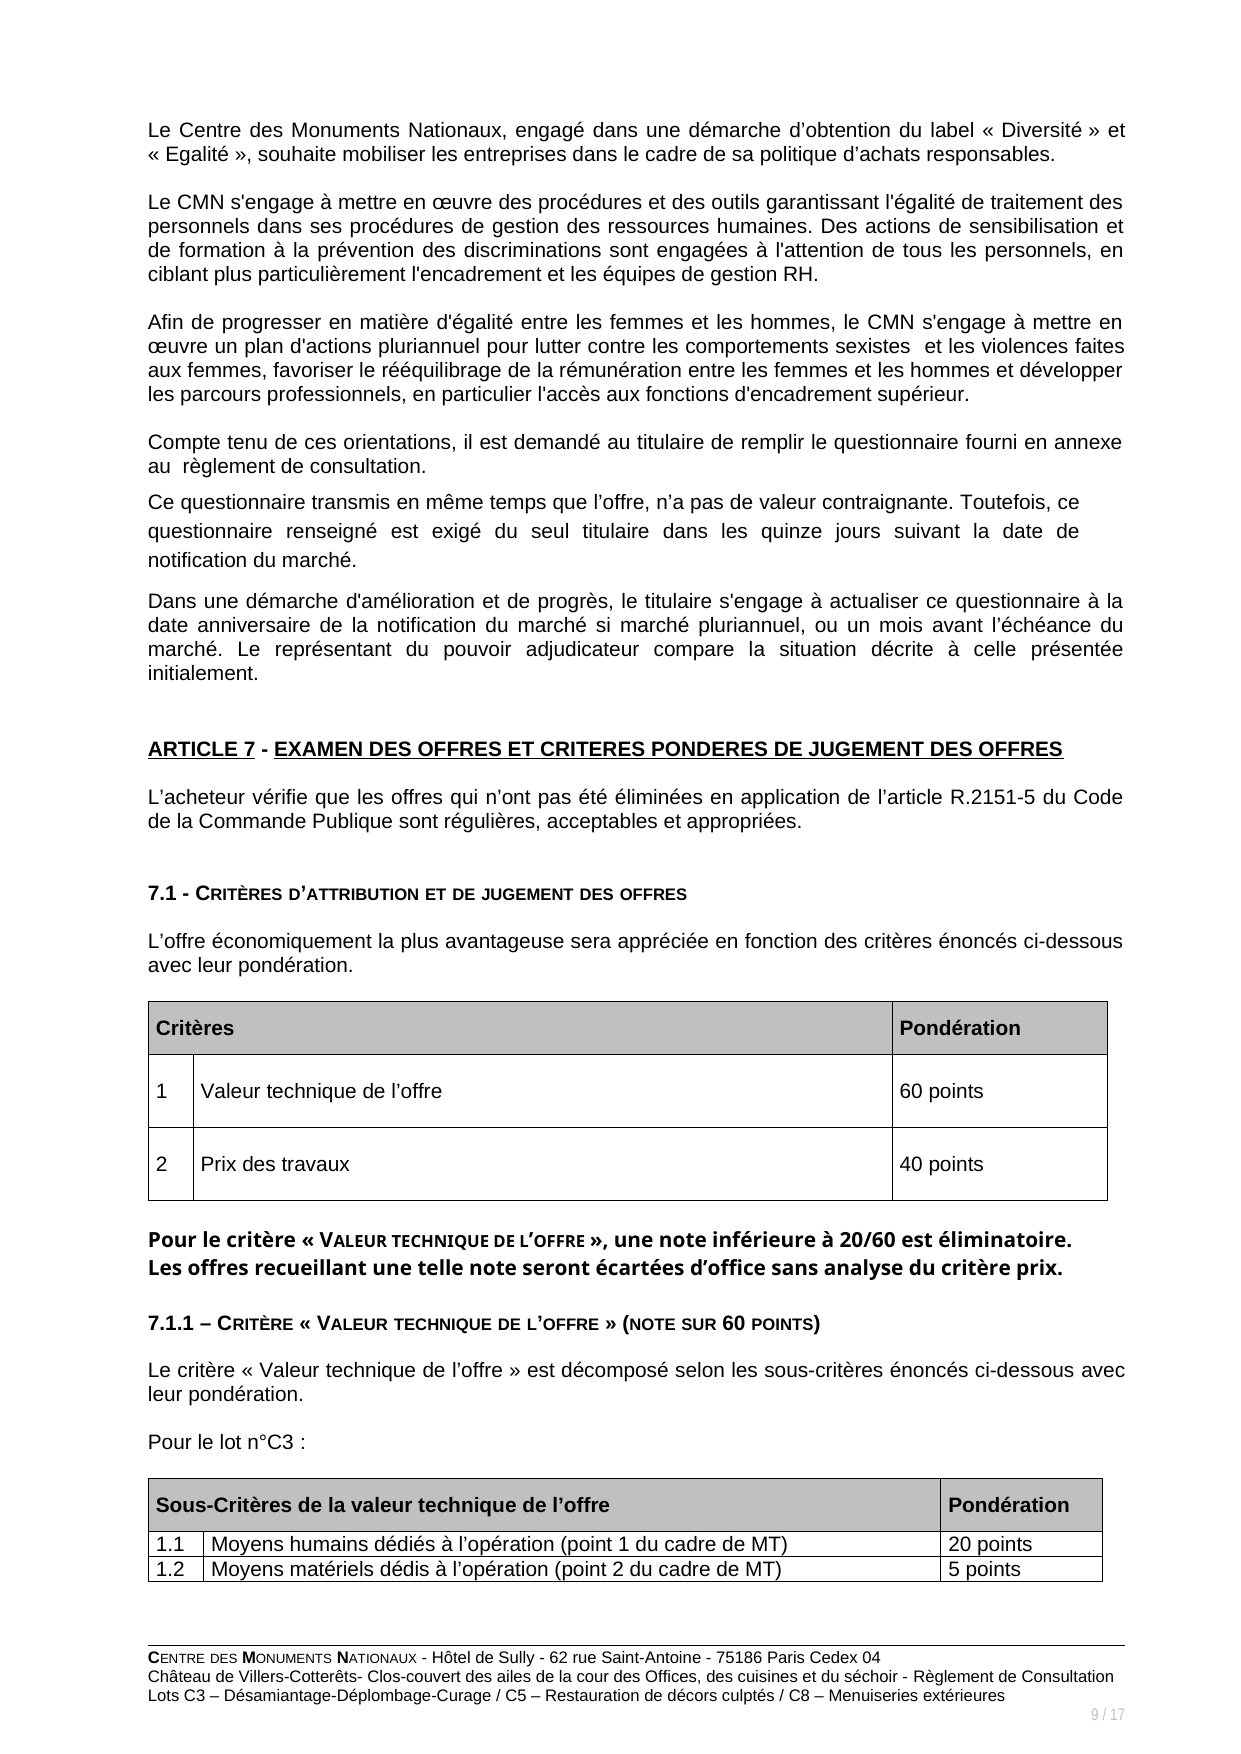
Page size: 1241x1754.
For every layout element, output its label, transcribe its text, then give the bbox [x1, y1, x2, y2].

text Le critère « Valeur technique de l’offre » est décomposé selon les sous-critères énoncés ci-dessous avec leur pondération. [148, 1358, 1125, 1406]
text Pour le lot n°C3 : [148, 1430, 1125, 1454]
table_cell Prix des travaux [194, 1128, 892, 1200]
text Compte tenu de ces orientations, il est demandé au titulaire de remplir le questionnaire fourni en annexe au règlement de consultation. [148, 429, 1125, 477]
text Les offres recueillant une telle note seront écartées d’office sans analyse du critère prix. [148, 1253, 1125, 1282]
table_header Pondération [941, 1479, 1102, 1531]
text Le Centre des Monuments Nationaux, engagé dans une démarche d’obtention du label « Diversité » et « Egalité », souhaite mobiliser les entreprises dans le cadre de sa politique d’achats responsables. [148, 118, 1125, 166]
table_cell 2 [149, 1128, 193, 1200]
text Ce questionnaire transmis en même temps que l’offre, n’a pas de valeur contraignante. Toutefois, ce questionnaire renseigné est exigé du seul titulaire dans les quinze jours suivant la date de notification du marché. [148, 490, 1081, 571]
subtitle 7.1.1 – Critère « Valeur technique de l’offre » (note sur 60 points) [148, 1310, 1125, 1334]
text L’offre économiquement la plus avantageuse sera appréciée en fonction des critères énoncés ci-dessous avec leur pondération. [148, 929, 1125, 977]
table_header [149, 1479, 940, 1531]
table_cell 1.1 [149, 1532, 203, 1556]
table_cell 20 points [941, 1532, 1102, 1556]
text Le CMN s'engage à mettre en œuvre des procédures et des outils garantissant l'égalité de traitement des personnels dans ses procédures de gestion des ressources humaines. Des actions de sensibilisation et de formation à la prévention des discriminations sont engagées à l'attention de tous les personnels, en ciblant plus particulièrement l'encadrement et les équipes de gestion RH. [148, 190, 1125, 286]
table_cell 1.2 [149, 1557, 203, 1581]
table_cell Moyens matériels dédis à l’opération (point 2 du cadre de MT) [204, 1557, 940, 1581]
table_cell 1 [149, 1055, 193, 1127]
subtitle ARTICLE 7 - EXAMEN DES OFFRES ET CRITERES PONDERES DE JUGEMENT DES OFFRES [148, 737, 1123, 761]
text Afin de progresser en matière d'égalité entre les femmes et les hommes, le CMN s'engage à mettre en œuvre un plan d'actions pluriannuel pour lutter contre les comportements sexistes et les violences faites aux femmes, favoriser le rééquilibrage de la rémunération entre les femmes et les hommes et développer les parcours professionnels, en particulier l'accès aux fonctions d'encadrement supérieur. [148, 310, 1125, 406]
table_header Critères [149, 1002, 892, 1054]
text Pour le critère « VALEUR TECHNIQUE DE L’OFFRE », une note inférieure à 20/60 est éliminatoire. [148, 1225, 1125, 1253]
text Dans une démarche d'amélioration et de progrès, le titulaire s'engage à actualiser ce questionnaire à la date anniversaire de la notification du marché si marché pluriannuel, ou un mois avant l’échéance du marché. Le représentant du pouvoir adjudicateur compare la situation décrite à celle présentée initialement. [148, 589, 1125, 684]
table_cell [204, 1532, 940, 1556]
table_header Pondération [893, 1002, 1107, 1054]
text L’acheteur vérifie que les offres qui n’ont pas été éliminées en application de l’article R.2151-5 du Code de la Commande Publique sont régulières, acceptables et appropriées. [148, 785, 1125, 833]
subtitle 7.1 - Critères d’attribution et de jugement des offres [148, 881, 1125, 905]
table_cell Valeur technique de l’offre [194, 1055, 892, 1127]
table_cell 40 points [893, 1128, 1107, 1200]
table_cell 5 points [941, 1557, 1102, 1581]
table_cell 60 points [893, 1055, 1107, 1127]
